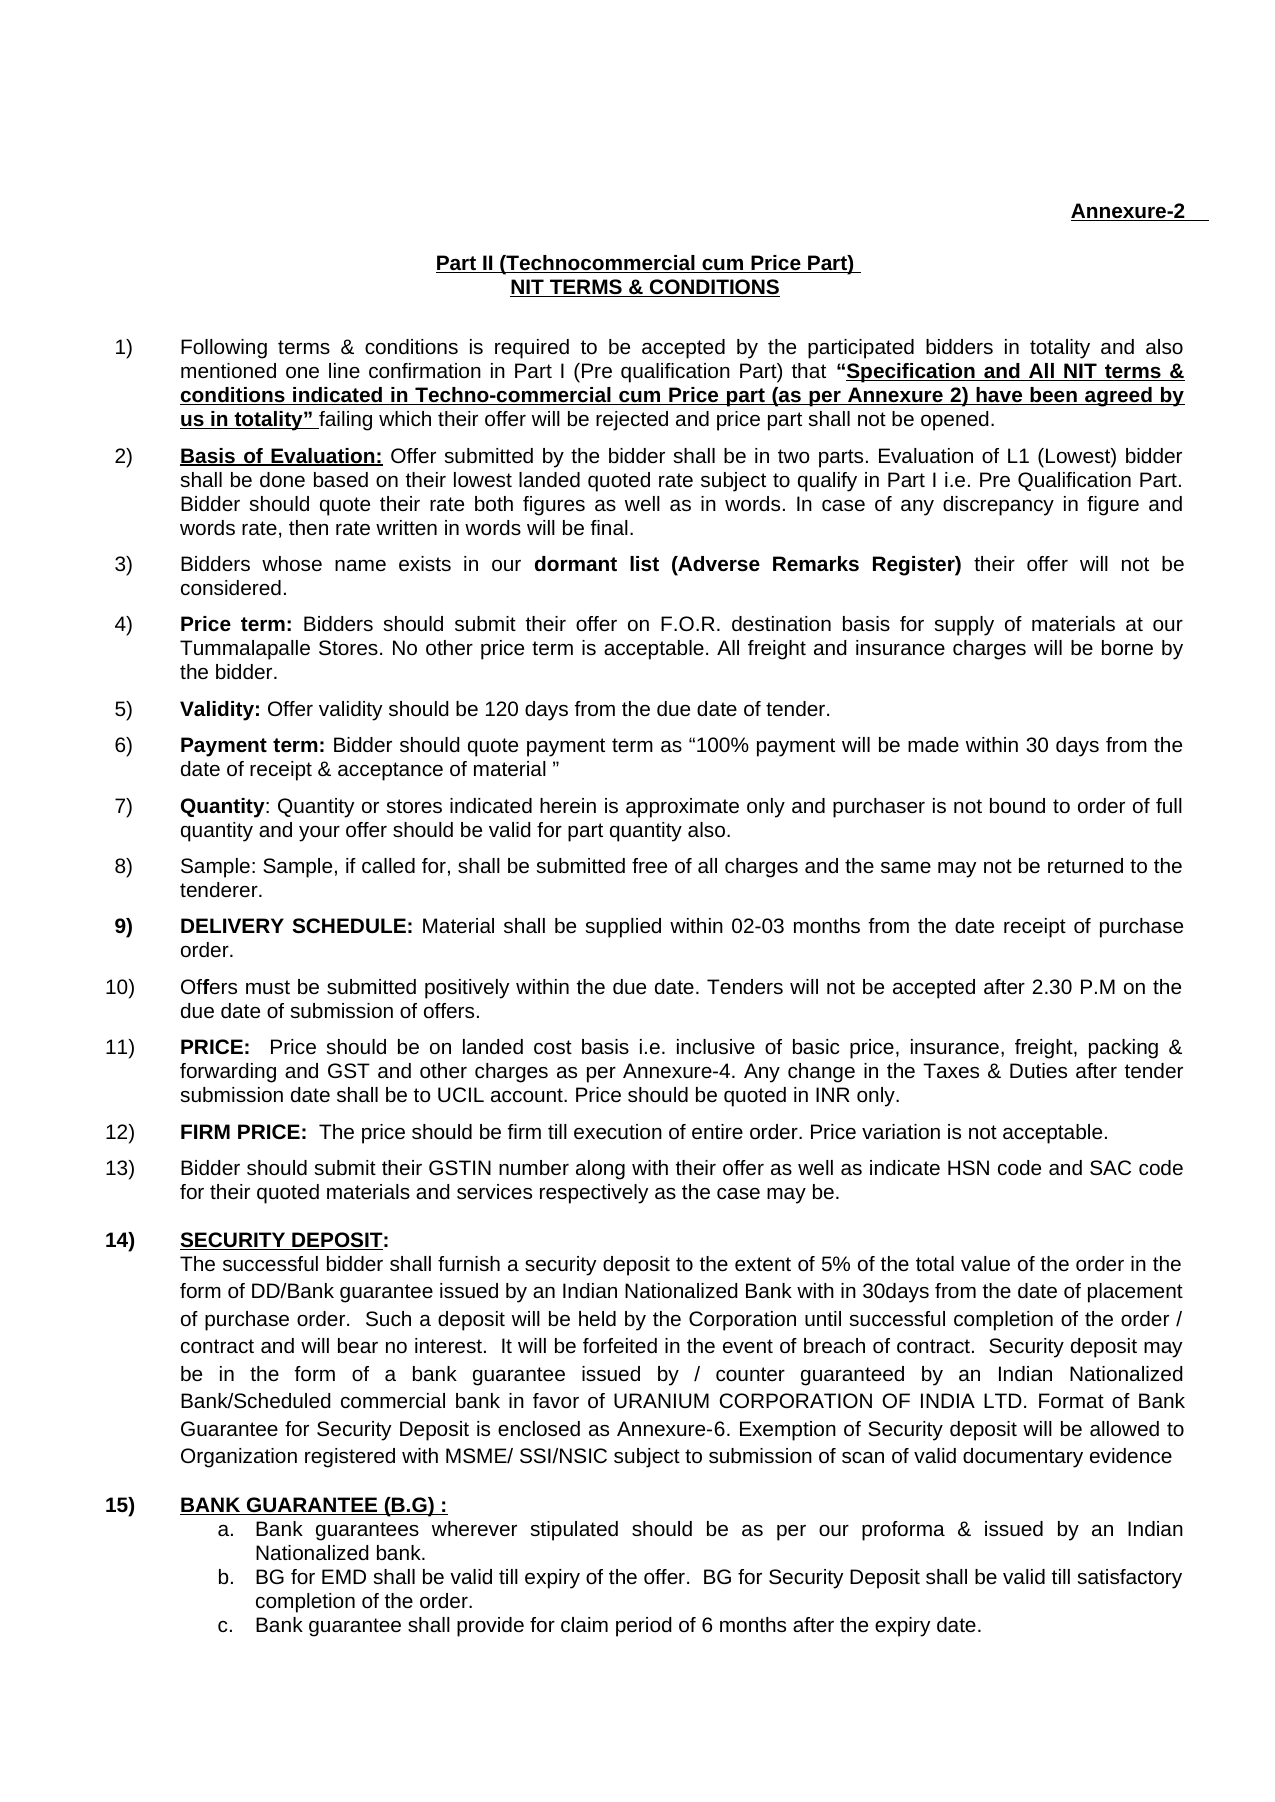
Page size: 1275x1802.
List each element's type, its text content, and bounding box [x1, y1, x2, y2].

list Bank guarantees wherever stipulated should be as per our proforma & issued by an Indian Nationalized bank. [217, 1517, 1185, 1564]
list Following terms & conditions is required to be accepted by the participated bidders in totality and also mentioned one line confirmation in Part I (Pre qualification Part) that “Specification and All NIT terms & conditions indicated in Techno-commercial cum Price part (as per Annexure 2) have been agreed by us in totality” failing which their offer will be rejected and price part shall not be opened. [114, 335, 1185, 431]
list SECURITY DEPOSIT: [105, 1228, 1185, 1252]
text NIT TERMS & CONDITIONS [105, 275, 1185, 299]
list BG for EMD shall be valid till expiry of the offer. BG for Security Deposit shall be valid till satisfactory completion of the order. [217, 1564, 1185, 1612]
list Bank guarantee shall provide for claim period of 6 months after the expiry date. [217, 1612, 1185, 1636]
list Bidders whose name exists in our dormant list (Adverse Remarks Register) their offer will not be considered. [114, 552, 1185, 600]
list DELIVERY SCHEDULE: Material shall be supplied within 02-03 months from the date receipt of purchase order. [114, 914, 1185, 962]
list Validity: Offer validity should be 120 days from the due date of tender. [114, 697, 1185, 721]
list Bidder should submit their GSTIN number along with their offer as well as indicate HSN code and SAC code for their quoted materials and services respectively as the case may be. [105, 1156, 1185, 1204]
list Price term: Bidders should submit their offer on F.O.R. destination basis for supply of materials at our Tummalapalle Stores. No other price term is acceptable. All freight and insurance charges will be borne by the bidder. [114, 612, 1185, 684]
list Quantity: Quantity or stores indicated herein is approximate only and purchaser is not bound to order of full quantity and your offer should be valid for part quantity also. [114, 793, 1185, 841]
list Payment term: Bidder should quote payment term as “100% payment will be made within 30 days from the date of receipt & acceptance of material ” [114, 733, 1185, 781]
list BANK GUARANTEE (B.G) : [105, 1493, 1185, 1517]
list FIRM PRICE: The price should be firm till execution of entire order. Price variation is not acceptable. [105, 1119, 1185, 1143]
list Offers must be submitted positively within the due date. Tenders will not be accepted after 2.30 P.M on the due date of submission of offers. [105, 975, 1185, 1023]
text The successful bidder shall furnish a security deposit to the extent of 5% of the total value of the order in the form of DD/Bank guarantee issued by an Indian Nationalized Bank with in 30days from the date of placement of purchase order. Such a deposit will be held by the Corporation until successful completion of the order / contract and will bear no interest. It will be forfeited in the event of breach of contract. Security deposit may be in the form of a bank guarantee issued by / counter guaranteed by an Indian Nationalized Bank/Scheduled commercial bank in favor of URANIUM CORPORATION OF INDIA LTD. Format of Bank Guarantee for Security Deposit is enclosed as Annexure-6. Exemption of Security deposit will be allowed to Organization registered with MSME/ SSI/NSIC subject to submission of scan of valid documentary evidence [180, 1252, 1185, 1468]
list PRICE: Price should be on landed cost basis i.e. inclusive of basic price, insurance, freight, packing & forwarding and GST and other charges as per Annexure-4. Any change in the Taxes & Duties after tender submission date shall be to UCIL account. Price should be quoted in INR only. [105, 1035, 1185, 1107]
list Sample: Sample, if called for, shall be submitted free of all charges and the same may not be returned to the tenderer. [114, 854, 1185, 902]
text Part II (Technocommercial cum Price Part) [105, 251, 1185, 275]
list Basis of Evaluation: Offer submitted by the bidder shall be in two parts. Evaluation of L1 (Lowest) bidder shall be done based on their lowest landed quoted rate subject to qualify in Part I i.e. Pre Qualification Part. Bidder should quote their rate both figures as well as in words. In case of any discrepancy in figure and words rate, then rate written in words will be final. [114, 443, 1185, 539]
text Annexure-2 [105, 199, 1185, 223]
